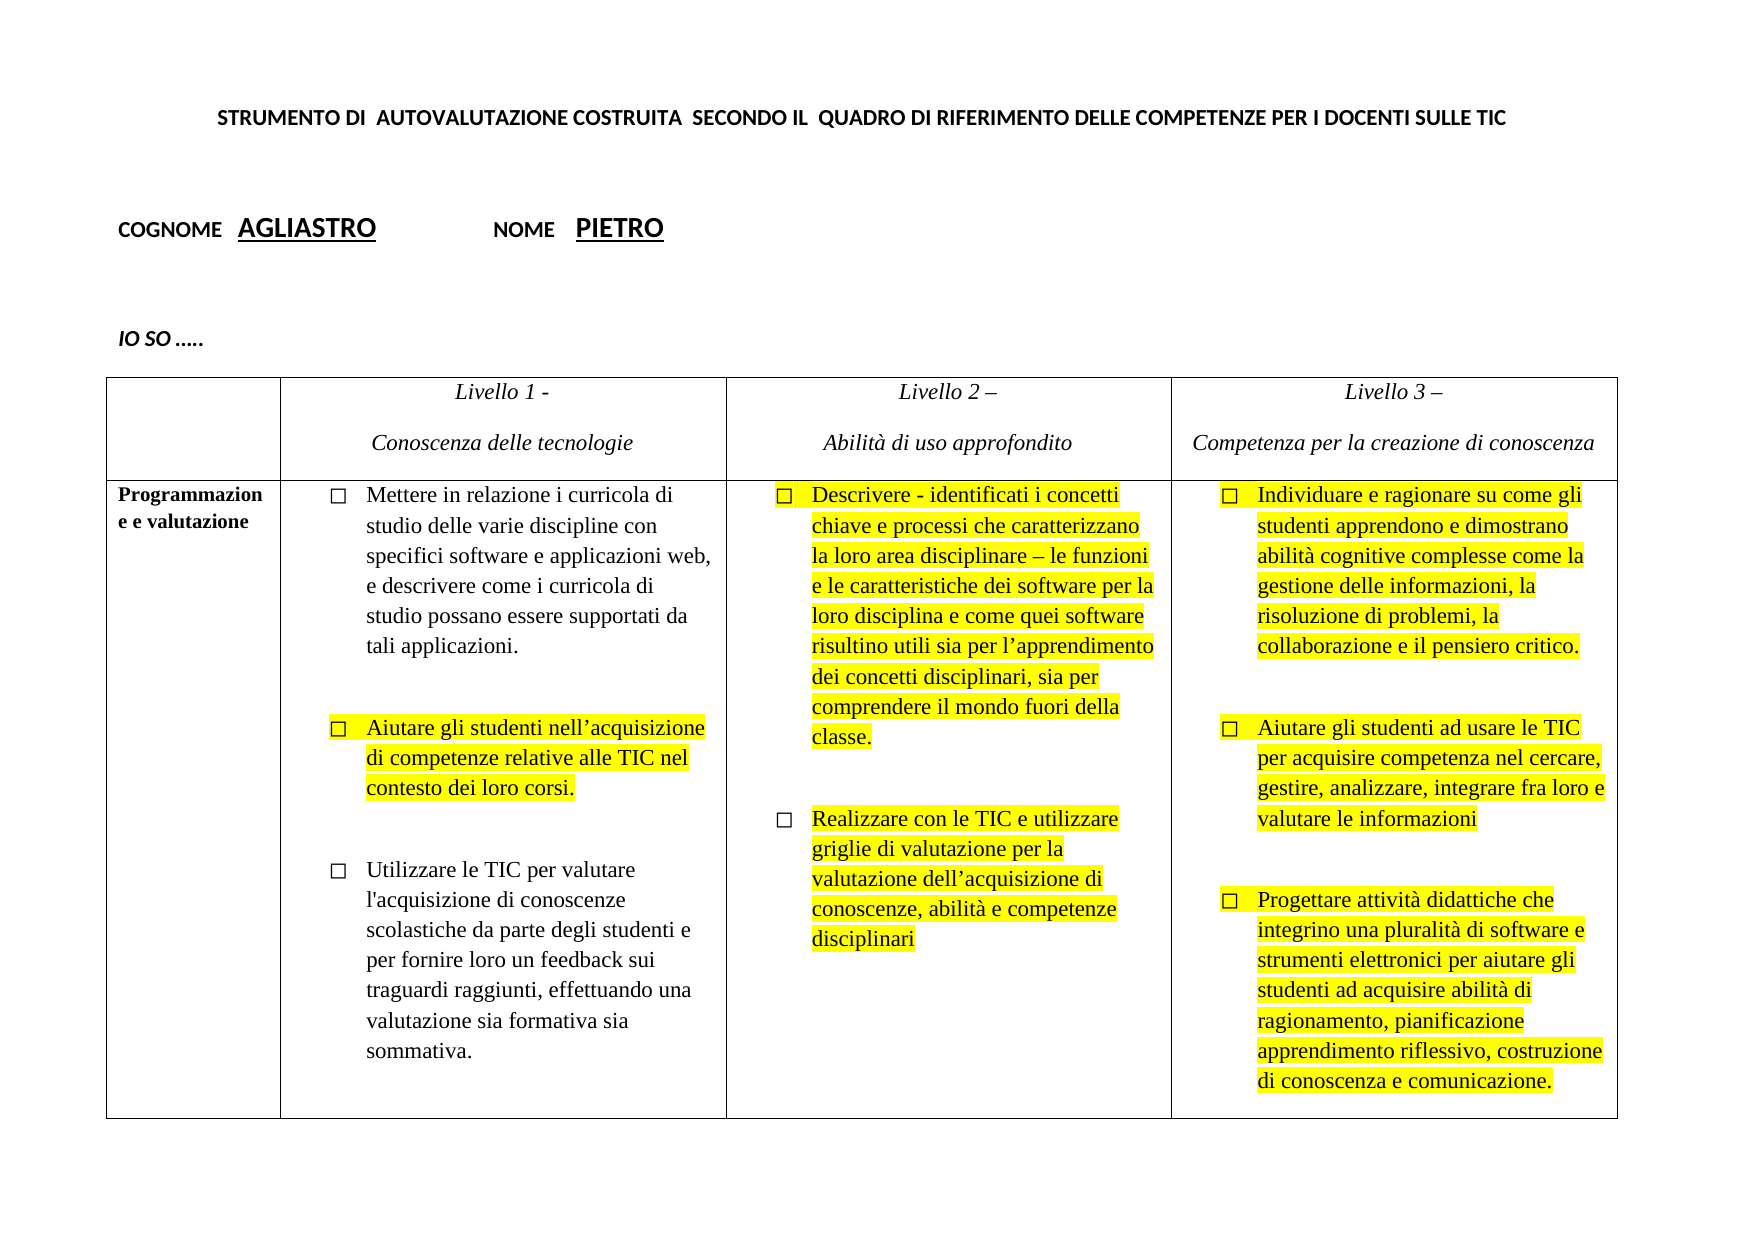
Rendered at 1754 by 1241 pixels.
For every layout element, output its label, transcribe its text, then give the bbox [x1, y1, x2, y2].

table_header Livello 1 - Conoscenza delle tecnologie [281, 378, 726, 480]
table_header [107, 378, 280, 480]
text IO SO ….. [118, 324, 1606, 352]
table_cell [1172, 481, 1617, 1118]
text COGNOME AGLIASTRO NOME PIETRO [118, 209, 1606, 245]
table_header Livello 2 – Abilità di uso approfondito [727, 378, 1171, 480]
table_header Livello 3 – Competenza per la creazione di conoscenza [1172, 378, 1617, 480]
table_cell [727, 481, 1171, 1118]
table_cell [107, 481, 280, 1118]
text STRUMENTO DI AUTOVALUTAZIONE COSTRUITA SECONDO IL QUADRO DI RIFERIMENTO DELLE COMPETENZE PER I DOCENTI SULLE TIC [118, 103, 1606, 131]
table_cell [281, 481, 726, 1118]
